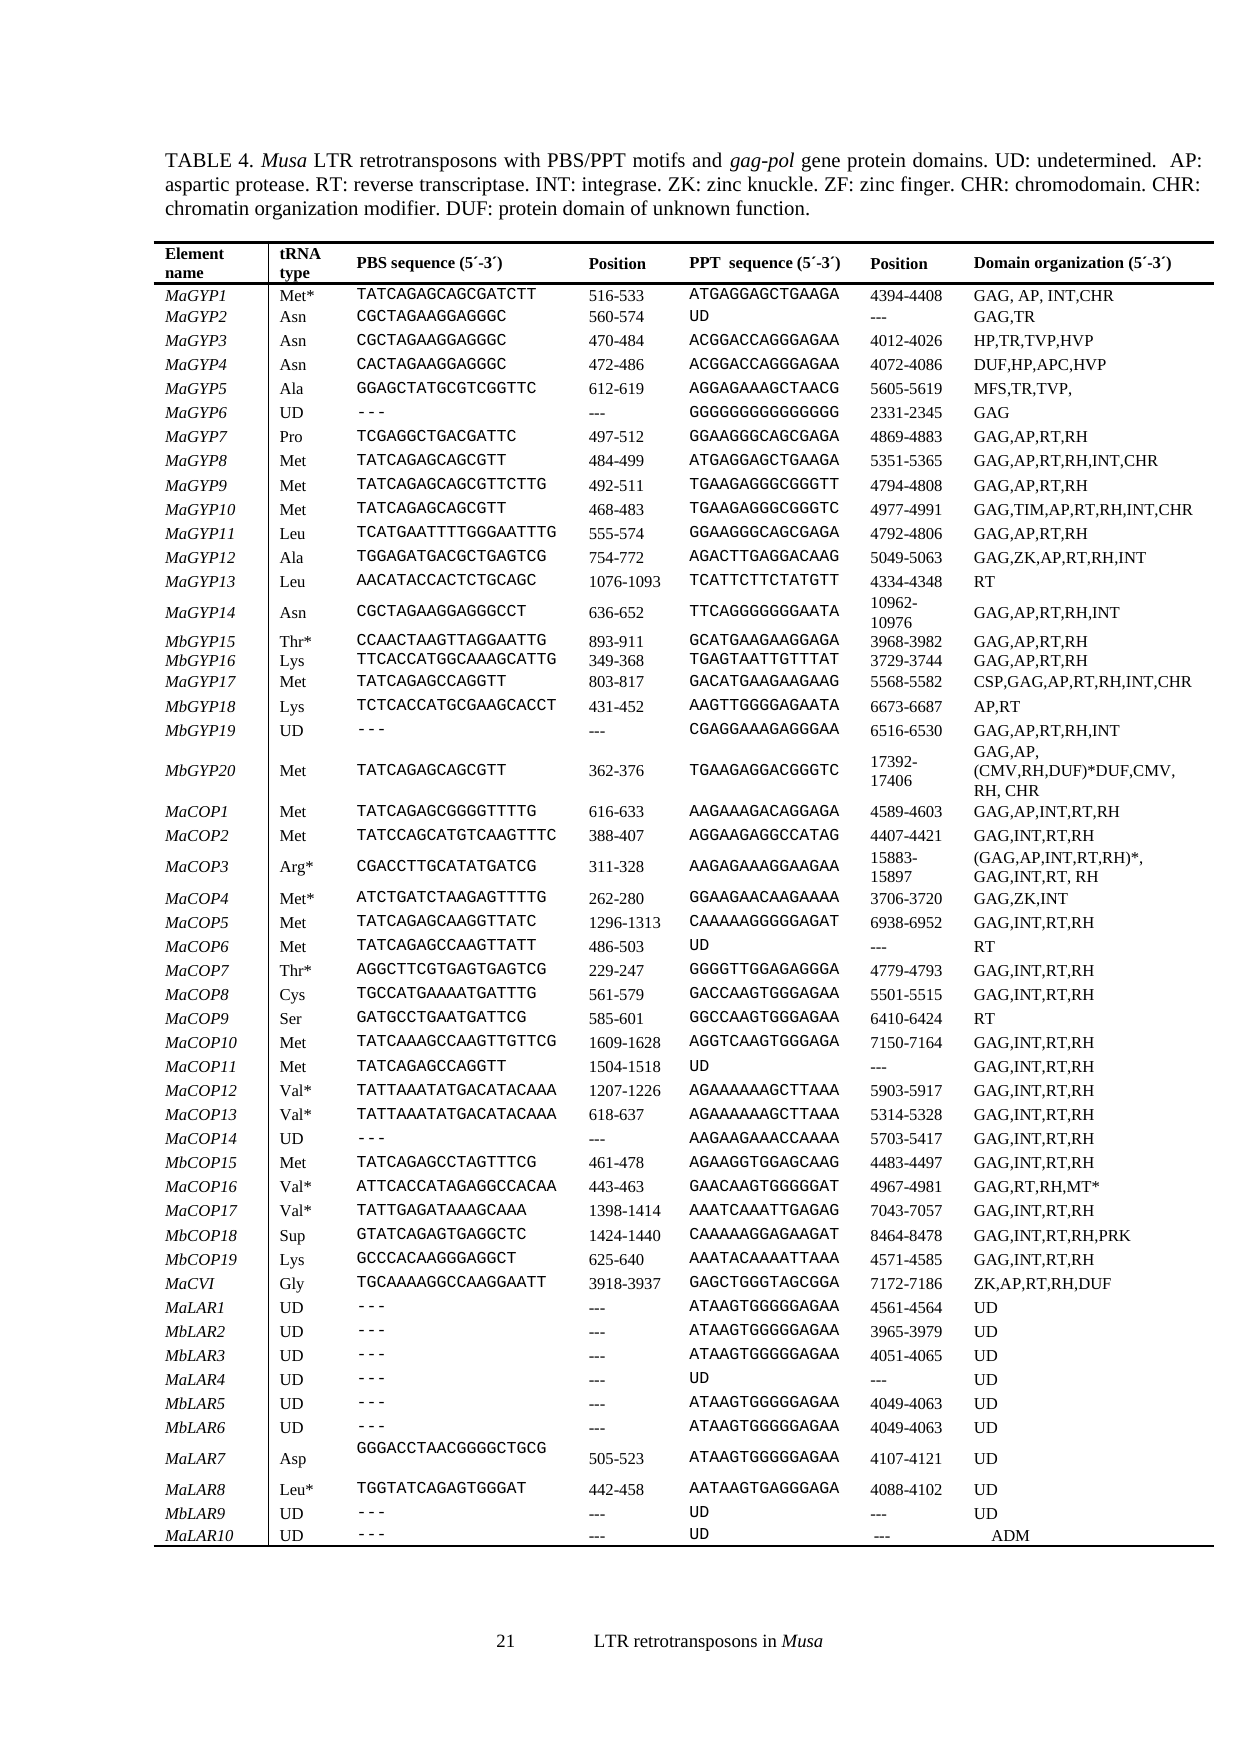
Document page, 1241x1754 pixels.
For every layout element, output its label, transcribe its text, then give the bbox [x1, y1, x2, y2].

table_cell GAG,AP,RT,RH,INT [962, 593, 1214, 632]
table_cell UD [269, 1127, 345, 1151]
table_cell AGGTCAAGTGGGAGA [678, 1030, 859, 1054]
table_cell Met [269, 449, 345, 473]
table_cell 616-633 [577, 800, 678, 824]
table_cell 4394-4408 [859, 285, 962, 304]
table_cell MaCOP16 [154, 1175, 268, 1199]
table_cell MaLAR4 [154, 1367, 268, 1391]
table_cell Asn [269, 329, 345, 353]
table_cell MaCOP10 [154, 1030, 268, 1054]
table_cell UD [962, 1367, 1214, 1391]
table_cell MbCOP19 [154, 1247, 268, 1271]
table_cell Met [269, 670, 345, 694]
table_cell 5605-5619 [859, 377, 962, 401]
table_cell MaGYP11 [154, 521, 268, 545]
table_cell Sup [269, 1223, 345, 1247]
table_cell GAG,AP,(CMV,RH,DUF)*DUF,CMV, RH, CHR [962, 742, 1214, 799]
table_cell MbCOP18 [154, 1223, 268, 1247]
table_cell 4483-4497 [859, 1151, 962, 1175]
table_cell Position [577, 244, 678, 282]
table_cell GGCCAAGTGGGAGAA [678, 1006, 859, 1030]
table_cell TATCAGAGCGGGGTTTTG [345, 800, 577, 824]
table_cell 4779-4793 [859, 958, 962, 982]
table_cell 492-511 [577, 473, 678, 497]
table_cell GAG,TIM,AP,RT,RH,INT,CHR [962, 497, 1214, 521]
table_cell UD [269, 1367, 345, 1391]
table_cell UD [269, 1415, 345, 1439]
table_cell 1504-1518 [577, 1055, 678, 1078]
table_cell MaCOP9 [154, 1006, 268, 1030]
table_cell MbLAR3 [154, 1343, 268, 1367]
table_cell GAG,AP,RT,RH [962, 651, 1214, 670]
table_cell MaGYP12 [154, 545, 268, 569]
table_cell TGGTATCAGAGTGGGAT [345, 1477, 577, 1501]
table_cell GAACAAGTGGGGGAT [678, 1175, 859, 1199]
table_cell MFS,TR,TVP, [962, 377, 1214, 401]
table_cell GAG,INT,RT,RH [962, 982, 1214, 1006]
table_cell GAG,INT,RT,RH [962, 1247, 1214, 1271]
table_cell MaCOP14 [154, 1127, 268, 1151]
table_cell Met* [269, 886, 345, 910]
table_cell Val* [269, 1103, 345, 1127]
table_cell 5703-5417 [859, 1127, 962, 1151]
table_cell 10962-10976 [859, 593, 962, 632]
table_cell 1207-1226 [577, 1079, 678, 1103]
table_cell GAG,AP,RT,RH [962, 425, 1214, 449]
table_cell Met [269, 742, 345, 799]
table_header TABLE 4. Musa LTR retrotransposons with PBS/PPT motifs and gag-pol gene protein domains. UD: undetermined. AP: aspartic protease. RT: reverse transcriptase. INT: integrase. ZK: zinc knuckle. ZF: zinc finger. CHR: chromodomain. CHR: chromatin organization modifier. DUF: protein domain of unknown function. [154, 148, 1214, 241]
table_cell TATCAGAGCCAGGTT [345, 1055, 577, 1078]
table_cell --- [345, 1501, 577, 1525]
table_cell --- [577, 1415, 678, 1439]
table_cell MaCOP11 [154, 1055, 268, 1078]
table_cell Met [269, 1151, 345, 1175]
table_cell MaGYP10 [154, 497, 268, 521]
table_cell AGGAAGAGGCCATAG [678, 824, 859, 848]
table_cell 4051-4065 [859, 1343, 962, 1367]
table_cell 618-637 [577, 1103, 678, 1127]
table_cell Lys [269, 651, 345, 670]
table_cell MaGYP4 [154, 353, 268, 377]
table_cell Lys [269, 694, 345, 718]
table_cell Met* [269, 285, 345, 304]
table_cell 6673-6687 [859, 694, 962, 718]
table_cell TATTAAATATGACATACAAA [345, 1103, 577, 1127]
table_cell ATCTGATCTAAGAGTTTTG [345, 886, 577, 910]
table_cell CGCTAGAAGGAGGGC [345, 329, 577, 353]
table_cell UD [269, 1343, 345, 1367]
table_cell 5501-5515 [859, 982, 962, 1006]
table_cell AGGAGAAAGCTAACG [678, 377, 859, 401]
table_cell Asp [269, 1440, 345, 1477]
table_cell 468-483 [577, 497, 678, 521]
table_cell 1609-1628 [577, 1030, 678, 1054]
table_cell ZK,AP,RT,RH,DUF [962, 1271, 1214, 1295]
table_cell CCAACTAAGTTAGGAATTG [345, 632, 577, 651]
table_cell UD [962, 1319, 1214, 1343]
table_cell AACATACCACTCTGCAGC [345, 569, 577, 593]
table_cell MbGYP15 [154, 632, 268, 651]
table_cell RT [962, 1006, 1214, 1030]
table_cell CGACCTTGCATATGATCG [345, 848, 577, 886]
table_cell 262-280 [577, 886, 678, 910]
table_cell --- [577, 718, 678, 742]
table_cell 442-458 [577, 1477, 678, 1501]
table_cell 311-328 [577, 848, 678, 886]
table_cell --- [577, 401, 678, 425]
table_cell GAG,RT,RH,MT* [962, 1175, 1214, 1199]
table_cell MbGYP18 [154, 694, 268, 718]
table_cell 486-503 [577, 934, 678, 958]
table_cell RT [962, 934, 1214, 958]
table_cell GAG,INT,RT,RH [962, 824, 1214, 848]
table_cell MaGYP7 [154, 425, 268, 449]
table_cell MaCOP13 [154, 1103, 268, 1127]
table_cell --- [577, 1319, 678, 1343]
table_cell --- [859, 1367, 962, 1391]
table_cell 229-247 [577, 958, 678, 982]
table_cell 6938-6952 [859, 910, 962, 934]
table_cell Leu* [269, 1477, 345, 1501]
table_cell MaCOP2 [154, 824, 268, 848]
table_cell MbGYP19 [154, 718, 268, 742]
table_cell ATAAGTGGGGGAGAA [678, 1343, 859, 1367]
table_cell UD [962, 1477, 1214, 1501]
table_cell 431-452 [577, 694, 678, 718]
table_cell Val* [269, 1079, 345, 1103]
table_cell TATCAGAGCCTAGTTTCG [345, 1151, 577, 1175]
table_cell 560-574 [577, 305, 678, 328]
table_cell GAG,AP,RT,RH,INT,CHR [962, 449, 1214, 473]
table_cell MaCOP7 [154, 958, 268, 982]
table_cell Met [269, 473, 345, 497]
table_cell MaLAR7 [154, 1440, 268, 1477]
table_cell 3729-3744 [859, 651, 962, 670]
table_cell --- [345, 1127, 577, 1151]
table_cell 4049-4063 [859, 1391, 962, 1415]
table_cell GGAGCTATGCGTCGGTTC [345, 377, 577, 401]
table_cell GAG,AP,RT,RH [962, 632, 1214, 651]
table_cell AATAAGTGAGGGAGA [678, 1477, 859, 1501]
table_cell Leu [269, 569, 345, 593]
table_cell CAAAAAGGAGAAGAT [678, 1223, 859, 1247]
table_cell --- [577, 1525, 678, 1544]
table_cell TATCAGAGCAGCGTT [345, 742, 577, 799]
table_cell ACGGACCAGGGAGAA [678, 329, 859, 353]
table_cell MbLAR5 [154, 1391, 268, 1415]
table_cell --- [859, 1055, 962, 1078]
table_cell GAG,INT,RT,RH,PRK [962, 1223, 1214, 1247]
table_cell --- [577, 1343, 678, 1367]
table_cell GGGACCTAACGGGGCTGCG [345, 1440, 577, 1477]
table_cell 7172-7186 [859, 1271, 962, 1295]
table_cell GAGCTGGGTAGCGGA [678, 1271, 859, 1295]
table_cell GAG,ZK,INT [962, 886, 1214, 910]
table_cell MaCOP12 [154, 1079, 268, 1103]
table_cell --- [345, 1415, 577, 1439]
table_cell 484-499 [577, 449, 678, 473]
table_cell TGGAGATGACGCTGAGTCG [345, 545, 577, 569]
table_cell Ser [269, 1006, 345, 1030]
table_cell MbGYP16 [154, 651, 268, 670]
table_cell MbLAR2 [154, 1319, 268, 1343]
table_cell ATGAGGAGCTGAAGA [678, 285, 859, 304]
table_cell MaCOP6 [154, 934, 268, 958]
table_cell 7150-7164 [859, 1030, 962, 1054]
table_cell MaCOP8 [154, 982, 268, 1006]
table_cell --- [577, 1501, 678, 1525]
table_cell PBS sequence (5´-3´) [345, 244, 577, 282]
table_cell Val* [269, 1175, 345, 1199]
table_cell 6516-6530 [859, 718, 962, 742]
table_cell GACCAAGTGGGAGAA [678, 982, 859, 1006]
table_cell 5351-5365 [859, 449, 962, 473]
table_cell AAATACAAAATTAAA [678, 1247, 859, 1271]
table_cell MbLAR6 [154, 1415, 268, 1439]
table_cell UD [269, 401, 345, 425]
table_cell UD [962, 1391, 1214, 1415]
table_cell TTCACCATGGCAAAGCATTG [345, 651, 577, 670]
table_cell 4977-4991 [859, 497, 962, 521]
table_cell 362-376 [577, 742, 678, 799]
table_cell --- [577, 1295, 678, 1319]
table_cell 4571-4585 [859, 1247, 962, 1271]
table_cell UD [962, 1295, 1214, 1319]
table_cell GTATCAGAGTGAGGCTC [345, 1223, 577, 1247]
table_cell Met [269, 824, 345, 848]
table_cell GAG,AP,RT,RH [962, 473, 1214, 497]
table_cell UD [269, 1391, 345, 1415]
table_cell Arg* [269, 848, 345, 886]
table_cell DUF,HP,APC,HVP [962, 353, 1214, 377]
table_cell (GAG,AP,INT,RT,RH)*, GAG,INT,RT, RH [962, 848, 1214, 886]
table_cell 388-407 [577, 824, 678, 848]
table_cell Domain organization (5´-3´) [962, 244, 1214, 282]
table_cell Ala [269, 545, 345, 569]
table_cell --- [345, 1525, 577, 1544]
table_cell UD [678, 934, 859, 958]
table_cell 349-368 [577, 651, 678, 670]
table_cell MaLAR8 [154, 1477, 268, 1501]
table_cell GGGGTTGGAGAGGGA [678, 958, 859, 982]
table_cell 472-486 [577, 353, 678, 377]
table_cell GAG,INT,RT,RH [962, 1030, 1214, 1054]
table_cell ATAAGTGGGGGAGAA [678, 1295, 859, 1319]
table_cell 470-484 [577, 329, 678, 353]
table_cell 893-911 [577, 632, 678, 651]
table_cell --- [345, 1343, 577, 1367]
table_cell TATCAGAGCCAAGTTATT [345, 934, 577, 958]
table_cell TATCAAAGCCAAGTTGTTCG [345, 1030, 577, 1054]
table_cell 612-619 [577, 377, 678, 401]
table_cell MaGYP2 [154, 305, 268, 328]
table_cell 4589-4603 [859, 800, 962, 824]
table_cell --- [577, 1127, 678, 1151]
table_cell Met [269, 497, 345, 521]
table_cell 4107-4121 [859, 1440, 962, 1477]
table_cell --- [345, 1319, 577, 1343]
table_cell --- [345, 401, 577, 425]
table_cell ATGAGGAGCTGAAGA [678, 449, 859, 473]
table_cell AAATCAAATTGAGAG [678, 1199, 859, 1223]
table_cell CGCTAGAAGGAGGGCCT [345, 593, 577, 632]
table_cell Asn [269, 593, 345, 632]
table_cell Ala [269, 377, 345, 401]
table_cell 1296-1313 [577, 910, 678, 934]
table_cell 3706-3720 [859, 886, 962, 910]
table_cell Gly [269, 1271, 345, 1295]
table_cell CGCTAGAAGGAGGGC [345, 305, 577, 328]
table_cell TATCCAGCATGTCAAGTTTC [345, 824, 577, 848]
table_cell 497-512 [577, 425, 678, 449]
table_cell 5049-5063 [859, 545, 962, 569]
table_cell CACTAGAAGGAGGGC [345, 353, 577, 377]
table_cell MaGYP9 [154, 473, 268, 497]
table_cell UD [962, 1415, 1214, 1439]
table_cell Cys [269, 982, 345, 1006]
table_cell 461-478 [577, 1151, 678, 1175]
table_cell Thr* [269, 632, 345, 651]
table_cell TATCAGAGCCAGGTT [345, 670, 577, 694]
table_cell MaCVI [154, 1271, 268, 1295]
table_cell AGACTTGAGGACAAG [678, 545, 859, 569]
table_cell ACGGACCAGGGAGAA [678, 353, 859, 377]
table_cell 17392-17406 [859, 742, 962, 799]
table_cell 4869-4883 [859, 425, 962, 449]
table_cell UD [962, 1343, 1214, 1367]
table_cell Met [269, 934, 345, 958]
table_cell GAG,INT,RT,RH [962, 958, 1214, 982]
table_cell GAG,INT,RT,RH [962, 1127, 1214, 1151]
table_cell 5314-5328 [859, 1103, 962, 1127]
table_cell 4012-4026 [859, 329, 962, 353]
table_cell MaLAR10 [154, 1525, 268, 1544]
table_cell --- [345, 1391, 577, 1415]
table_cell 3968-3982 [859, 632, 962, 651]
table_cell 5903-5917 [859, 1079, 962, 1103]
table_cell AGAAAAAAGCTTAAA [678, 1079, 859, 1103]
table_cell UD [678, 1501, 859, 1525]
table_cell 3918-3937 [577, 1271, 678, 1295]
table_cell Val* [269, 1199, 345, 1223]
table_cell GAG,INT,RT,RH [962, 1079, 1214, 1103]
table_cell 443-463 [577, 1175, 678, 1199]
table_cell TGAGTAATTGTTTAT [678, 651, 859, 670]
table_cell Leu [269, 521, 345, 545]
table_cell 1398-1414 [577, 1199, 678, 1223]
table_cell GCATGAAGAAGGAGA [678, 632, 859, 651]
table_cell HP,TR,TVP,HVP [962, 329, 1214, 353]
table_cell MaGYP1 [154, 285, 268, 304]
table_cell Met [269, 1030, 345, 1054]
table_cell MaGYP8 [154, 449, 268, 473]
table_cell TATCAGAGCAGCGTT [345, 497, 577, 521]
table_cell UD [269, 1525, 345, 1544]
table_cell 8464-8478 [859, 1223, 962, 1247]
table_cell CAAAAAGGGGGAGAT [678, 910, 859, 934]
table_cell TATCAGAGCAGCGTTCTTG [345, 473, 577, 497]
table_cell GAG [962, 401, 1214, 425]
table_cell TATCAGAGCAGCGATCTT [345, 285, 577, 304]
table_cell 636-652 [577, 593, 678, 632]
table_cell 625-640 [577, 1247, 678, 1271]
table_cell UD [678, 1055, 859, 1078]
table_cell MaLAR1 [154, 1295, 268, 1319]
table_cell GGAAGGGCAGCGAGA [678, 425, 859, 449]
table_cell GAG,INT,RT,RH [962, 1103, 1214, 1127]
table_cell UD [678, 305, 859, 328]
table_cell ADM [980, 1525, 1214, 1544]
table_cell UD [962, 1440, 1214, 1477]
table_cell MaGYP3 [154, 329, 268, 353]
table_cell Asn [269, 305, 345, 328]
table_cell GGGGGGGGGGGGGGG [678, 401, 859, 425]
table_cell ATAAGTGGGGGAGAA [678, 1391, 859, 1415]
table_cell 4407-4421 [859, 824, 962, 848]
table_cell UD [269, 718, 345, 742]
table_cell ATAAGTGGGGGAGAA [678, 1440, 859, 1477]
table_cell MaCOP3 [154, 848, 268, 886]
table_cell TATCAGAGCAAGGTTATC [345, 910, 577, 934]
table_cell GAG,ZK,AP,RT,RH,INT [962, 545, 1214, 569]
table_cell 754-772 [577, 545, 678, 569]
table_cell AAGAAAGACAGGAGA [678, 800, 859, 824]
table_cell UD [678, 1525, 862, 1544]
table_cell 4967-4981 [859, 1175, 962, 1199]
table_cell MaCOP5 [154, 910, 268, 934]
table_cell Position [859, 244, 962, 282]
table_cell AAGAGAAAGGAAGAA [678, 848, 859, 886]
table_cell 5568-5582 [859, 670, 962, 694]
table_cell Element name [154, 244, 268, 282]
table_cell GACATGAAGAAGAAG [678, 670, 859, 694]
table_cell --- [859, 1501, 962, 1525]
table_cell AAGAAGAAACCAAAA [678, 1127, 859, 1151]
table_cell TCTCACCATGCGAAGCACCT [345, 694, 577, 718]
table_cell Pro [269, 425, 345, 449]
table_cell --- [859, 305, 962, 328]
table_cell --- [859, 934, 962, 958]
table_cell UD [269, 1319, 345, 1343]
table_cell 4088-4102 [859, 1477, 962, 1501]
table_cell 1424-1440 [577, 1223, 678, 1247]
table_cell GAG,INT,RT,RH [962, 1199, 1214, 1223]
table_cell GAG,TR [962, 305, 1214, 328]
table_cell GAG,AP,INT,RT,RH [962, 800, 1214, 824]
table_cell TATTGAGATAAAGCAAA [345, 1199, 577, 1223]
table_cell TATTAAATATGACATACAAA [345, 1079, 577, 1103]
table_cell MaGYP14 [154, 593, 268, 632]
table_cell TGAAGAGGACGGGTC [678, 742, 859, 799]
table_cell AGAAAAAAGCTTAAA [678, 1103, 859, 1127]
table_cell MaCOP17 [154, 1199, 268, 1223]
table_cell MaGYP5 [154, 377, 268, 401]
table_cell TCATGAATTTTGGGAATTTG [345, 521, 577, 545]
table_cell Asn [269, 353, 345, 377]
table_cell UD [269, 1295, 345, 1319]
table_cell 6410-6424 [859, 1006, 962, 1030]
table_cell --- [577, 1391, 678, 1415]
table_cell 561-579 [577, 982, 678, 1006]
table_cell 555-574 [577, 521, 678, 545]
table_cell MbCOP15 [154, 1151, 268, 1175]
table_cell tRNA type [269, 244, 345, 282]
table_cell MbGYP20 [154, 742, 268, 799]
table_cell Thr* [269, 958, 345, 982]
table_cell GAG,INT,RT,RH [962, 1151, 1214, 1175]
table_cell --- [577, 1367, 678, 1391]
table_cell --- [345, 1295, 577, 1319]
table_cell RT [962, 569, 1214, 593]
table_cell TATCAGAGCAGCGTT [345, 449, 577, 473]
table_cell GAG,INT,RT,RH [962, 910, 1214, 934]
table_cell ATTCACCATAGAGGCCACAA [345, 1175, 577, 1199]
table_cell UD [269, 1501, 345, 1525]
table_cell 4049-4063 [859, 1415, 962, 1439]
table_cell 4072-4086 [859, 353, 962, 377]
table_cell 7043-7057 [859, 1199, 962, 1223]
table_cell 505-523 [577, 1440, 678, 1477]
table_cell AGAAGGTGGAGCAAG [678, 1151, 859, 1175]
table_cell CSP,GAG,AP,RT,RH,INT,CHR [962, 670, 1214, 694]
table_cell MaCOP4 [154, 886, 268, 910]
table_cell TGCCATGAAAATGATTTG [345, 982, 577, 1006]
table_cell --- [345, 1367, 577, 1391]
table_cell 1076-1093 [577, 569, 678, 593]
table_cell 803-817 [577, 670, 678, 694]
table_cell UD [962, 1501, 1214, 1525]
table_cell TCATTCTTCTATGTT [678, 569, 859, 593]
table_cell GATGCCTGAATGATTCG [345, 1006, 577, 1030]
table_cell MaGYP13 [154, 569, 268, 593]
table_cell PPT sequence (5´-3´) [678, 244, 859, 282]
table_cell CGAGGAAAGAGGGAA [678, 718, 859, 742]
table_cell GGAAGAACAAGAAAA [678, 886, 859, 910]
table_cell 516-533 [577, 285, 678, 304]
table_cell 3965-3979 [859, 1319, 962, 1343]
table_cell TGAAGAGGGCGGGTC [678, 497, 859, 521]
table_cell AP,RT [962, 694, 1214, 718]
table_cell GAG,AP,RT,RH,INT [962, 718, 1214, 742]
table_cell MaGYP17 [154, 670, 268, 694]
table_cell Met [269, 1055, 345, 1078]
table_cell --- [862, 1525, 980, 1544]
table_cell 585-601 [577, 1006, 678, 1030]
table_cell TCGAGGCTGACGATTC [345, 425, 577, 449]
table_cell 4561-4564 [859, 1295, 962, 1319]
table_cell MaGYP6 [154, 401, 268, 425]
table_cell AGGCTTCGTGAGTGAGTCG [345, 958, 577, 982]
table_cell 4794-4808 [859, 473, 962, 497]
table_cell GAG, AP, INT,CHR [962, 285, 1214, 304]
table_cell 4334-4348 [859, 569, 962, 593]
table_cell GAG,INT,RT,RH [962, 1055, 1214, 1078]
table_cell AAGTTGGGGAGAATA [678, 694, 859, 718]
table_cell Met [269, 910, 345, 934]
table_cell GGAAGGGCAGCGAGA [678, 521, 859, 545]
table_cell UD [678, 1367, 859, 1391]
table_cell 4792-4806 [859, 521, 962, 545]
table_cell ATAAGTGGGGGAGAA [678, 1415, 859, 1439]
table_cell Lys [269, 1247, 345, 1271]
table_cell MbLAR9 [154, 1501, 268, 1525]
table_cell TGCAAAAGGCCAAGGAATT [345, 1271, 577, 1295]
table_cell TGAAGAGGGCGGGTT [678, 473, 859, 497]
table_cell Met [269, 800, 345, 824]
table_cell --- [345, 718, 577, 742]
table_cell TTCAGGGGGGGAATA [678, 593, 859, 632]
table_cell GAG,AP,RT,RH [962, 521, 1214, 545]
table_cell 15883-15897 [859, 848, 962, 886]
table_cell 2331-2345 [859, 401, 962, 425]
table_cell GCCCACAAGGGAGGCT [345, 1247, 577, 1271]
table_cell ATAAGTGGGGGAGAA [678, 1319, 859, 1343]
table_cell MaCOP1 [154, 800, 268, 824]
